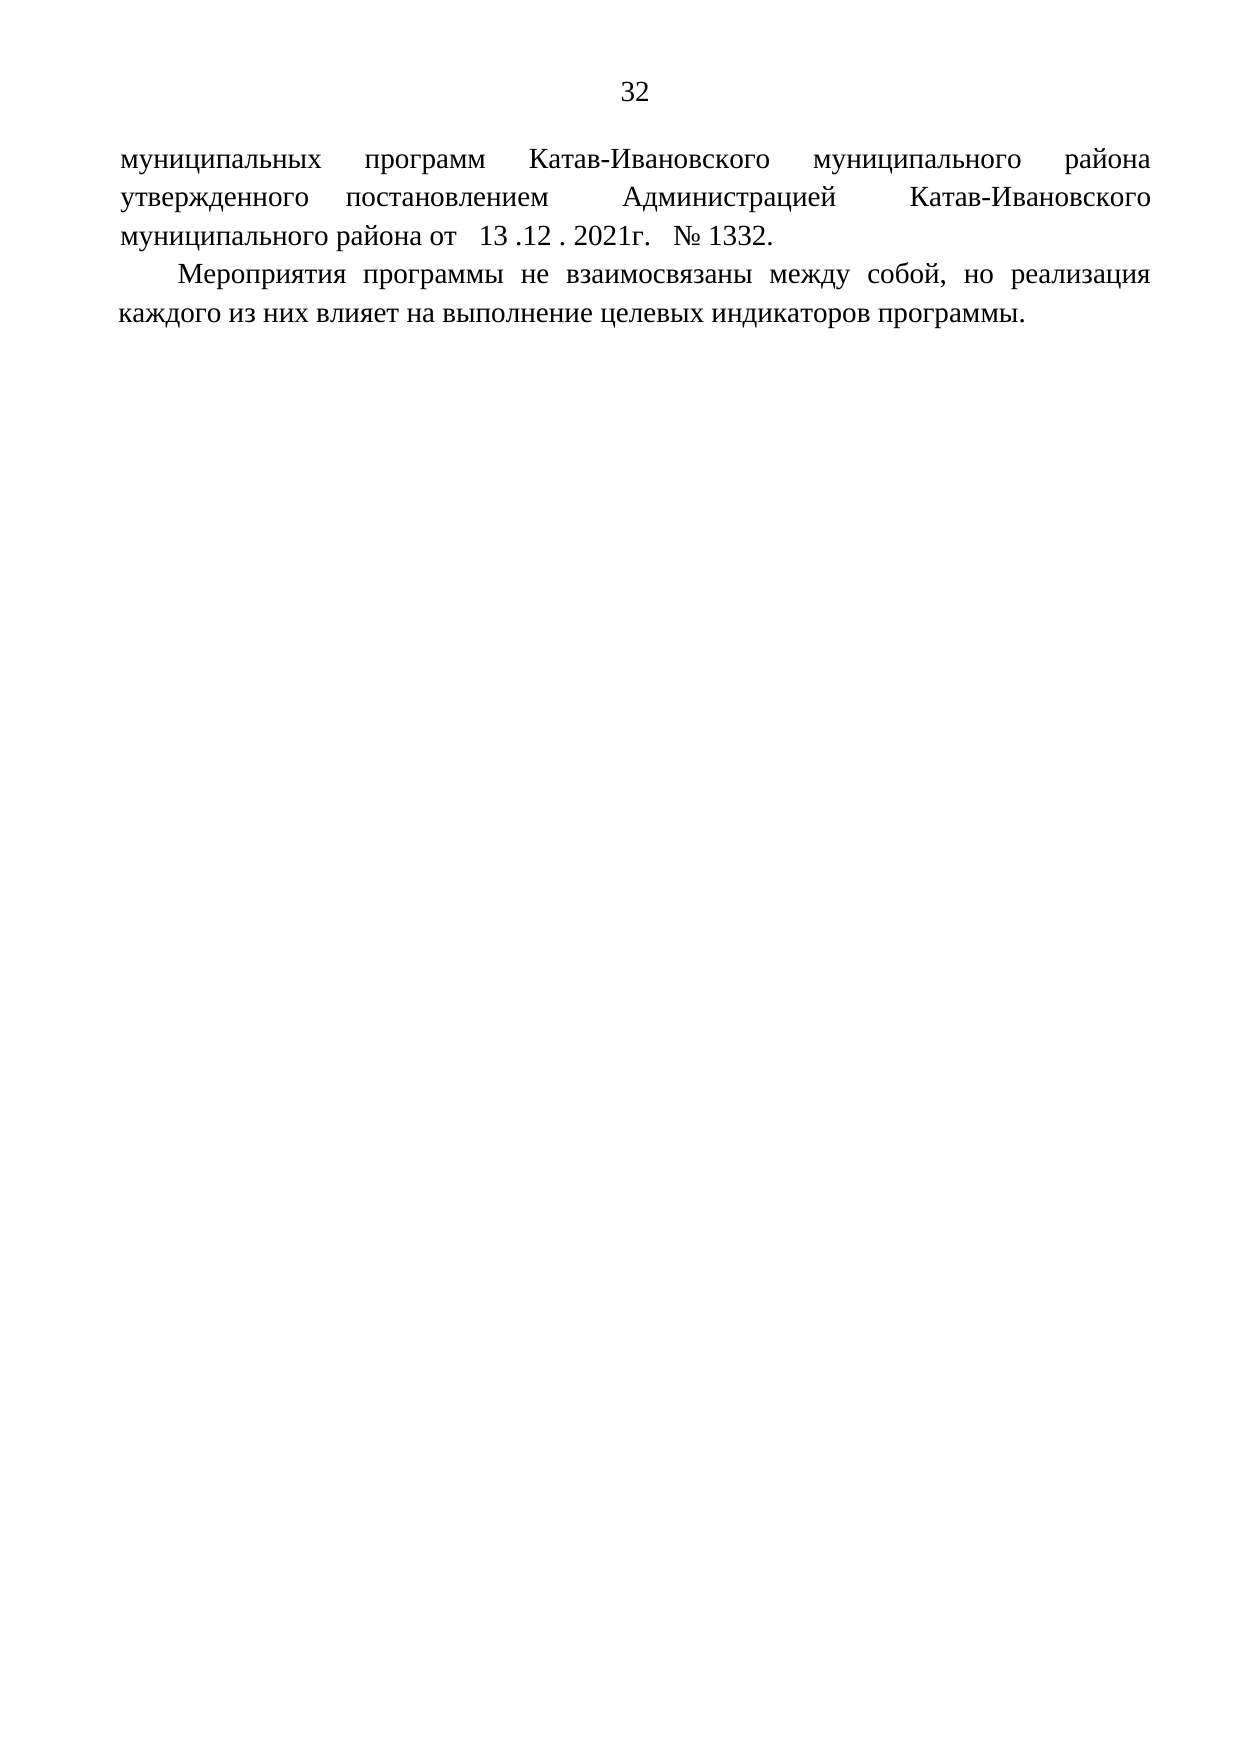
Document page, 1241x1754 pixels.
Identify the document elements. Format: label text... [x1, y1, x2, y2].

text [120, 141, 1152, 252]
text Мероприятия программы не взаимосвязаны между собой, но реализация каждого из них влияет на выполнение целевых индикаторов программы. [118, 257, 1152, 329]
